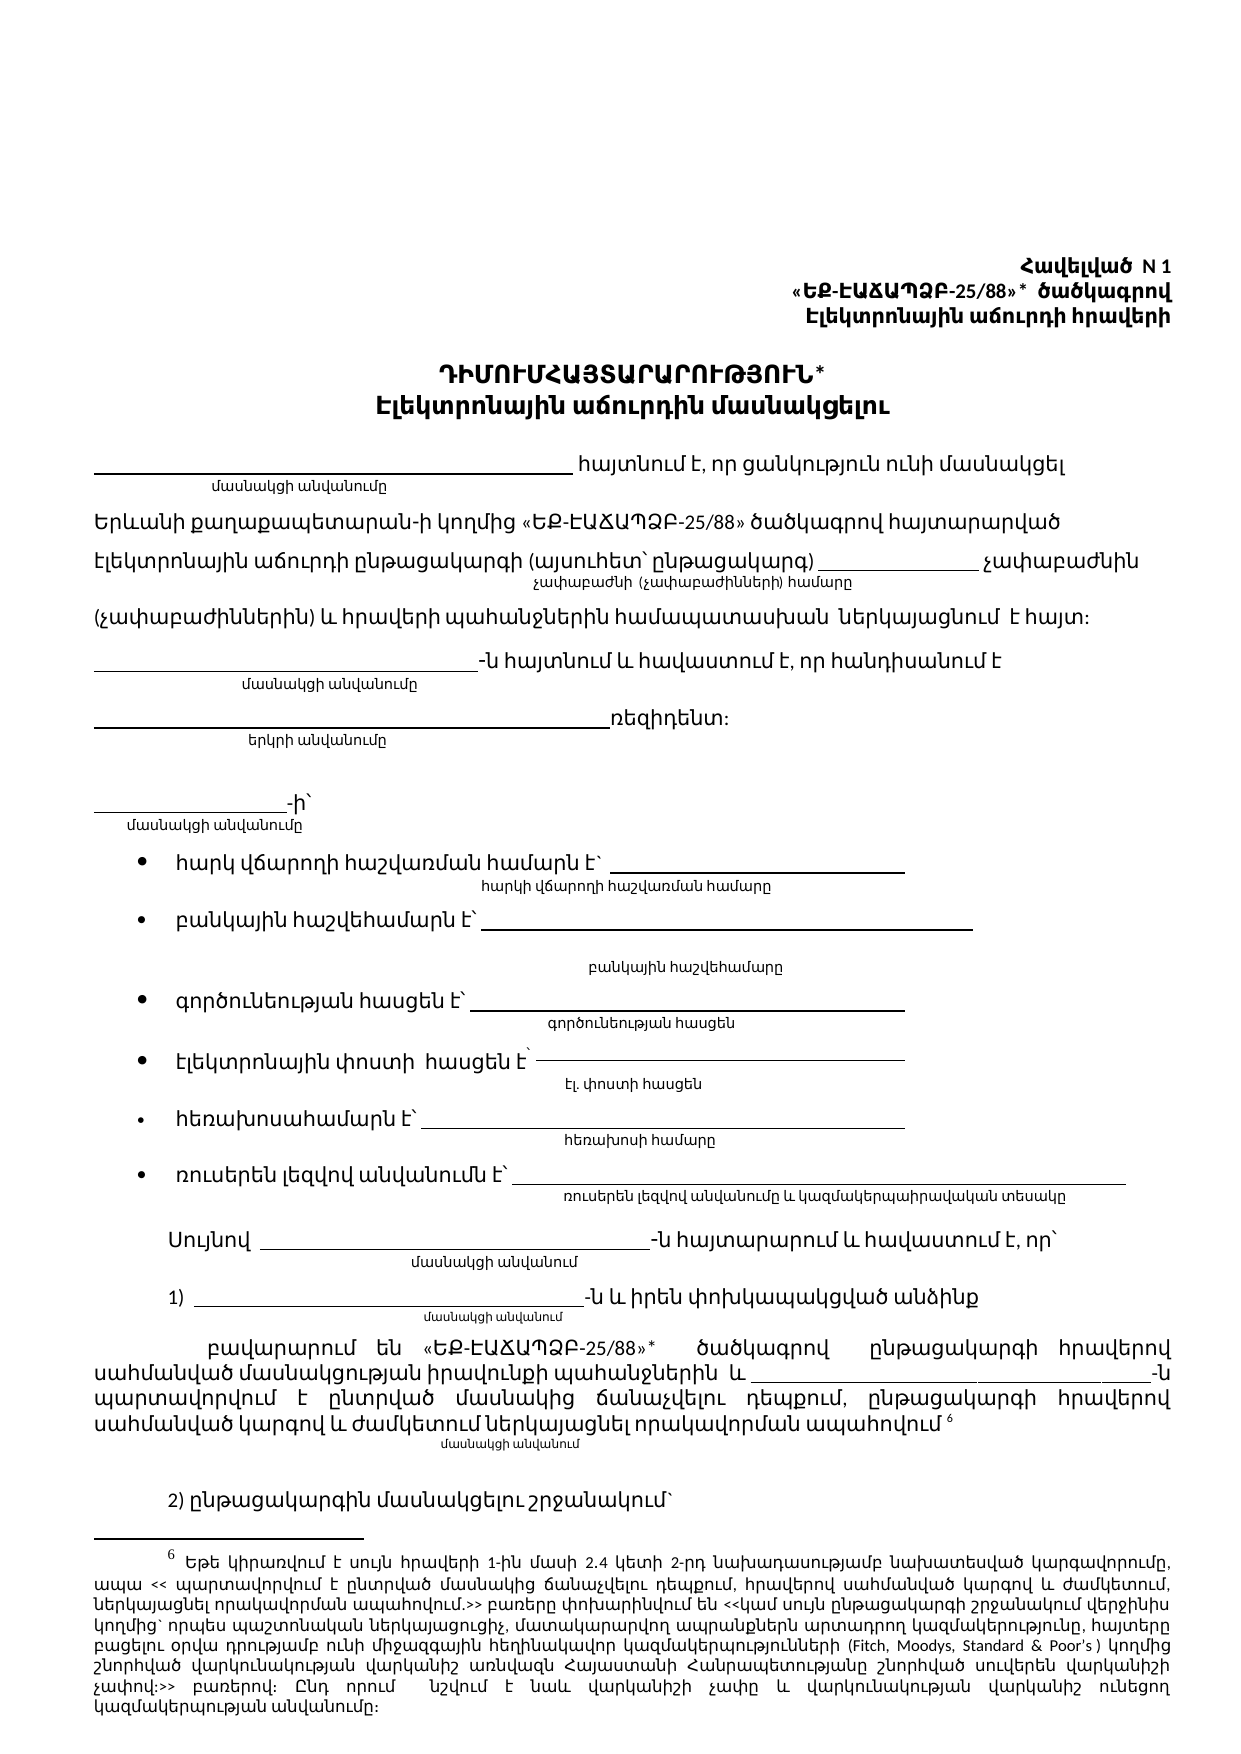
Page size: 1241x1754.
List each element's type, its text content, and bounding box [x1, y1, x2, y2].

text երկրի անվանումը [94, 731, 1171, 762]
list բանկային հաշվեհամարն է՝ [138, 907, 1171, 958]
list հեռախոսահամարն է՝ [138, 1106, 1171, 1131]
text մասնակցի անվանում [94, 1309, 1171, 1335]
text Երևանի քաղաքապետարան-ի կողմից «ԵՔ-ԷԱՃԱՊՁԲ-25/88» ծածկագրով հայտարարված [94, 507, 1171, 535]
text 1) -ն և իրեն փոխկապակցված անձինք [94, 1284, 1171, 1309]
text չափաբաժնի (չափաբաժինների) համարը [94, 573, 1171, 604]
text հեռախոսի համարը [462, 1131, 1171, 1162]
text ռեզիդենտ: [94, 706, 1171, 731]
list գործունեության հասցեն է՝ [138, 989, 1171, 1014]
text մասնակցի անվանում [94, 1253, 1171, 1284]
text մասնակցի անվանումը [94, 675, 1171, 706]
text բանկային հաշվեհամարը [94, 958, 1171, 989]
text հարկի վճարողի հաշվառման համարը [94, 877, 1171, 907]
text ռուսերեն լեզվով անվանումը և կազմակերպաիրավական տեսակը [94, 1187, 1171, 1218]
list ռուսերեն լեզվով անվանումն է՝ [138, 1162, 1171, 1187]
text -ն հայտնում և հավաստում է, որ հանդիսանում է [94, 644, 1171, 675]
text Էլեկտրոնային աճուրդի հրավերի [94, 304, 1171, 329]
subtitle Էլեկտրոնային աճուրդին մասնակցելու [94, 390, 1171, 421]
text (չափաբաժիններին) և հրավերի պահանջներին համապատասխան ներկայացնում է հայտ: [94, 604, 1171, 629]
text բավարարում են «ԵՔ-ԷԱՃԱՊՁԲ-25/88»* ծածկագրով ընթացակարգի հրավերով սահմանված մասնակցության իրավունքի պահանջներին և -ն պարտավորվում է ընտրված մասնակից ճանաչվելու դեպքում, ընթացակարգի հրավերով սահմանված կարգով և ժամկետում ներկայացնել որակավորման ապահովում [94, 1335, 1171, 1436]
text ԴԻՄՈՒՄՀԱՅՏԱՐԱՐՈՒԹՅՈՒՆ* [94, 360, 1171, 390]
list էլեկտրոնային փոստի հասցեն է՝ [138, 1045, 1171, 1075]
text Սույնով -ն հայտարարում և հավաստում է, որ՝ [94, 1223, 1171, 1253]
text գործունեության հասցեն [94, 1014, 1171, 1045]
text մասնակցի անվանումը [94, 477, 1171, 507]
text Հավելված N 1 [94, 253, 1171, 278]
text «ԵՔ-ԷԱՃԱՊՁԲ-25/88»* ծածկագրով [94, 278, 1171, 304]
list հարկ վճարողի հաշվառման համարն է` [138, 846, 1171, 877]
text հայտնում է, որ ցանկություն ունի մասնակցել [94, 451, 1171, 477]
text -ի՝ [94, 790, 1171, 816]
text 2) ընթացակարգին մասնակցելու շրջանակում` [94, 1487, 1171, 1513]
text էլ. փոստի հասցեն [94, 1075, 1171, 1106]
text մասնակցի անվանում [94, 1436, 1171, 1462]
text մասնակցի անվանումը [94, 816, 1171, 846]
text էլեկտրոնային աճուրդի ընթացակարգի (այսուհետ՝ ընթացակարգ) չափաբաժնին [94, 548, 1171, 573]
